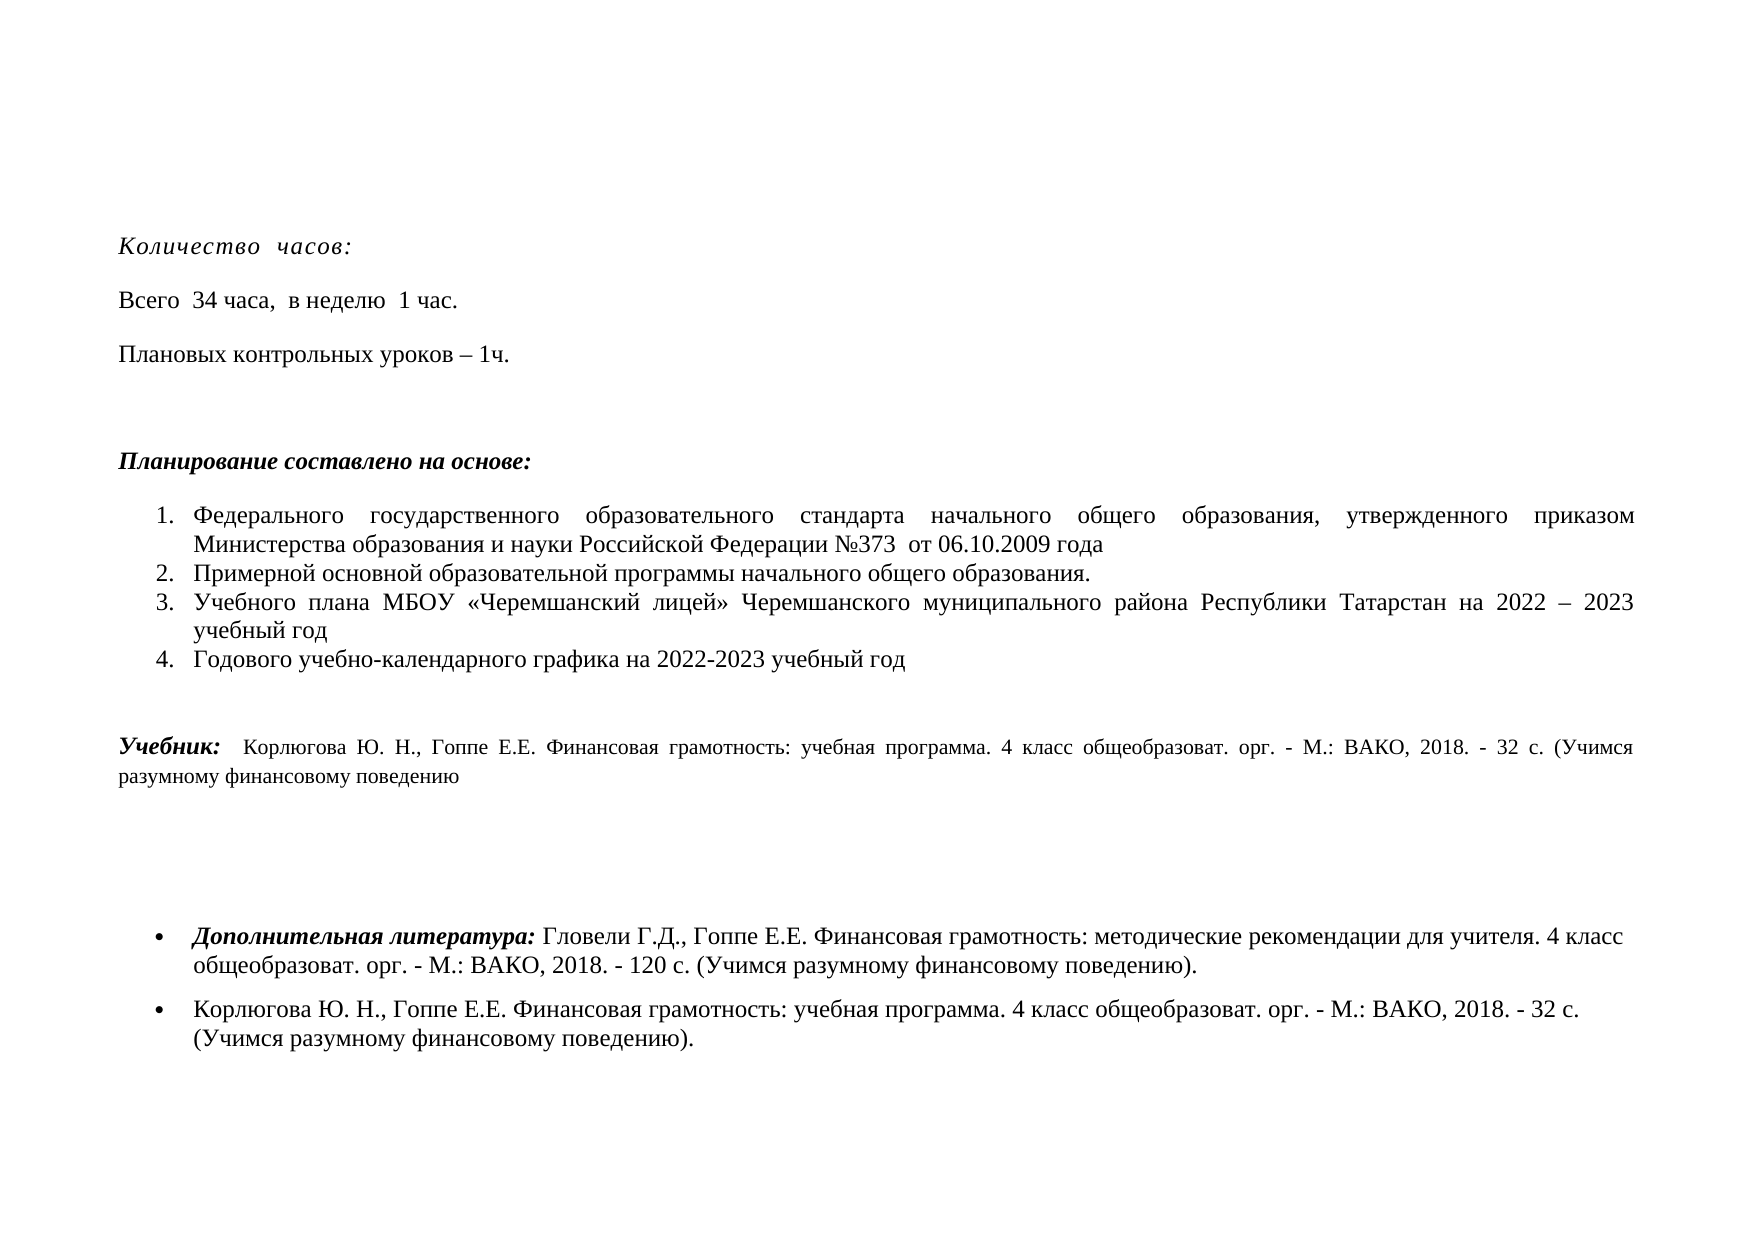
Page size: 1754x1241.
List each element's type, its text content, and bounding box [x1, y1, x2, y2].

list Корлюгова Ю. Н., Гоппе Е.Е. Финансовая грамотность: учебная программа. 4 класс общеобразоват. орг. - М.: ВАКО, 2018. - 32 с. (Учимся разумному финансовому поведению). [156, 994, 1636, 1052]
list Учебного плана МБОУ «Черемшанский лицей» Черемшанского муниципального района Республики Татарстан на 2022 – 2023 учебный год [156, 587, 1636, 644]
text Планирование составлено на основе: [118, 446, 1636, 475]
text Всего 34 часа, в неделю 1 час. [118, 285, 1636, 314]
text Учебник: Корлюгова Ю. Н., Гоппе Е.Е. Финансовая грамотность: учебная программа. 4 класс общеобразоват. орг. - М.: ВАКО, 2018. - 32 с. (Учимся разумному финансовому поведению [118, 731, 1636, 789]
list Федерального государственного образовательного стандарта начального общего образования, утвержденного приказом Министерства образования и науки Российской Федерации №373 от 06.10.2009 года [156, 500, 1636, 558]
text Плановых контрольных уроков – 1ч. [118, 339, 1636, 367]
list Примерной основной образовательной программы начального общего образования. [156, 558, 1636, 587]
list Дополнительная литература: Гловели Г.Д., Гоппе Е.Е. Финансовая грамотность: методические рекомендации для учителя. 4 класс общеобразоват. орг. - М.: ВАКО, 2018. - 120 с. (Учимся разумному финансовому поведению). [156, 921, 1636, 978]
subtitle Количество часов: [118, 231, 1636, 260]
list Годового учебно-календарного графика на 2022-2023 учебный год [156, 644, 1636, 673]
